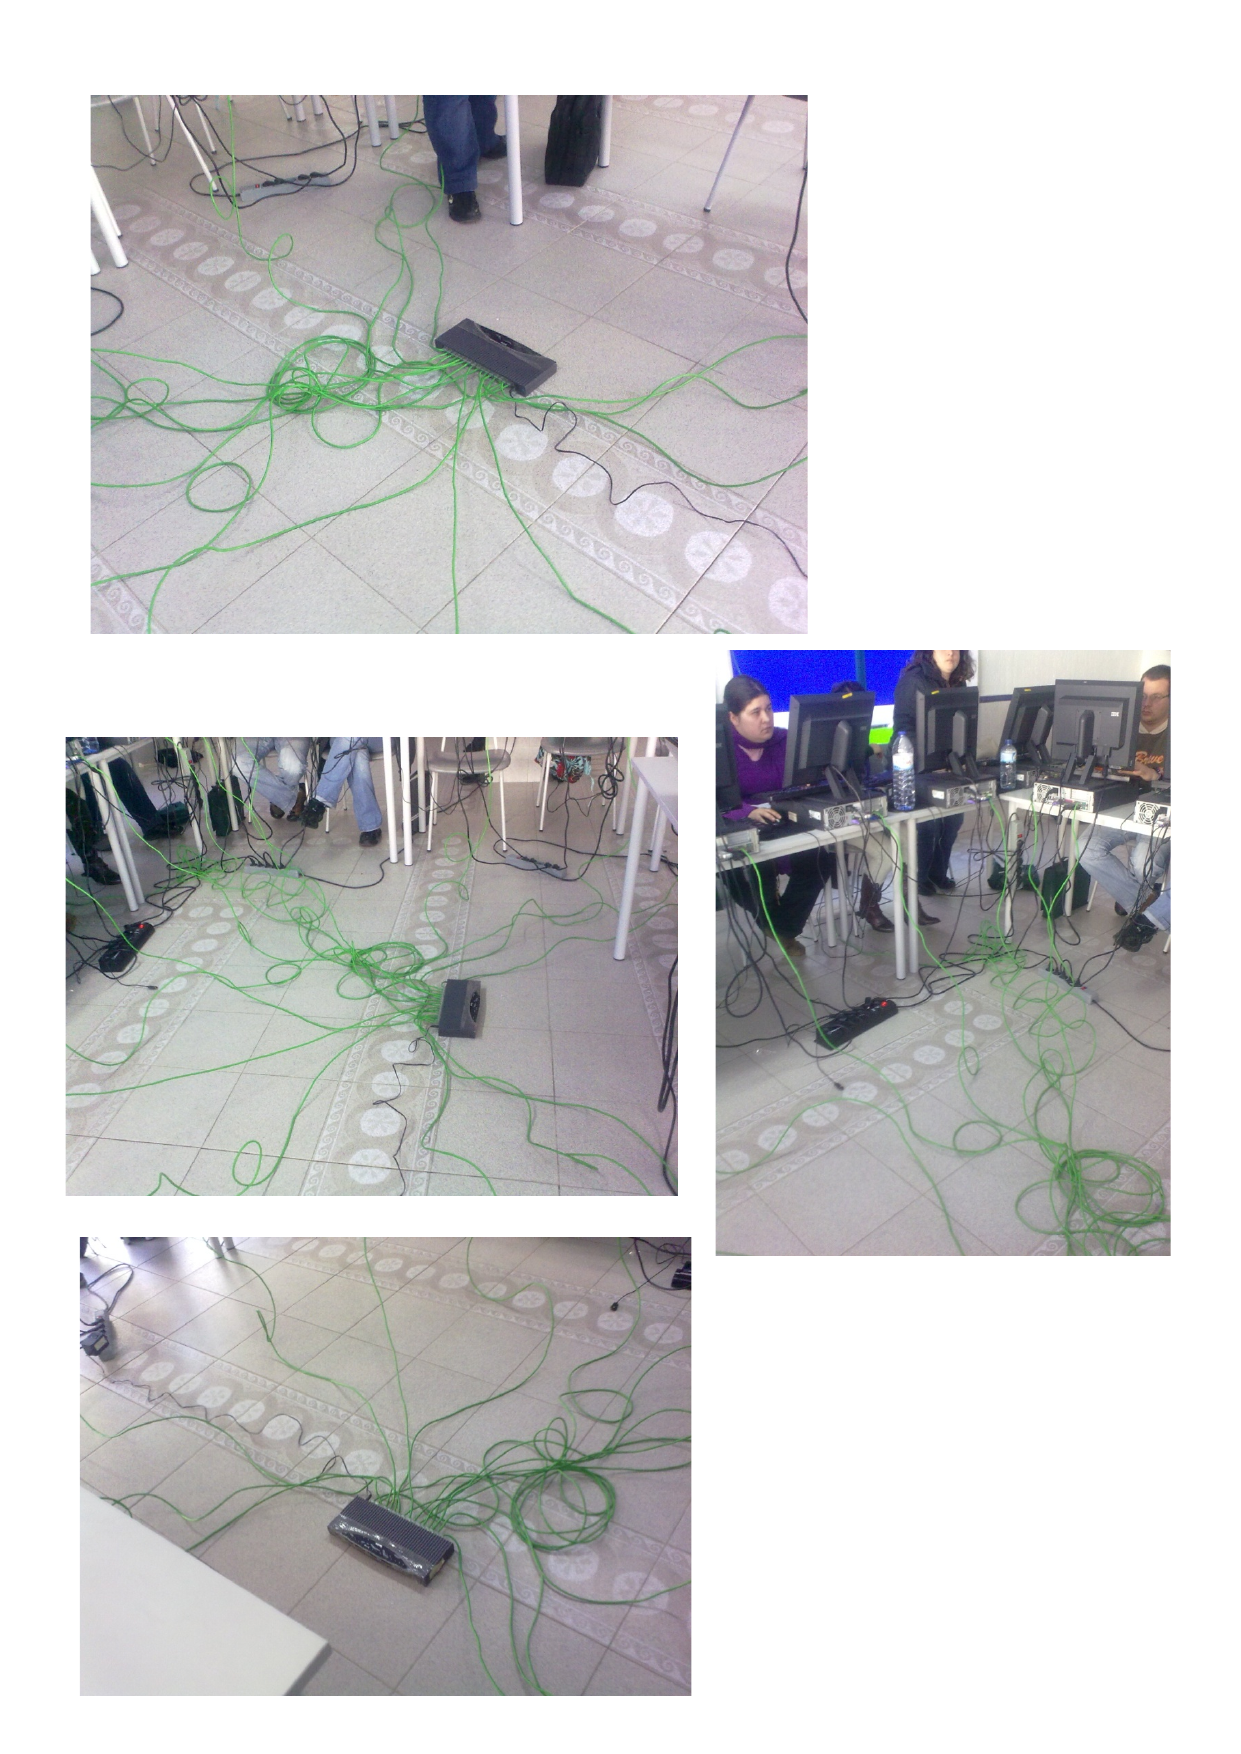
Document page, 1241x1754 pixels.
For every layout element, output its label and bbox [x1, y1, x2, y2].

picture [715, 650, 1171, 1253]
picture [90, 95, 808, 633]
picture [79, 1237, 692, 1694]
picture [65, 737, 678, 1194]
